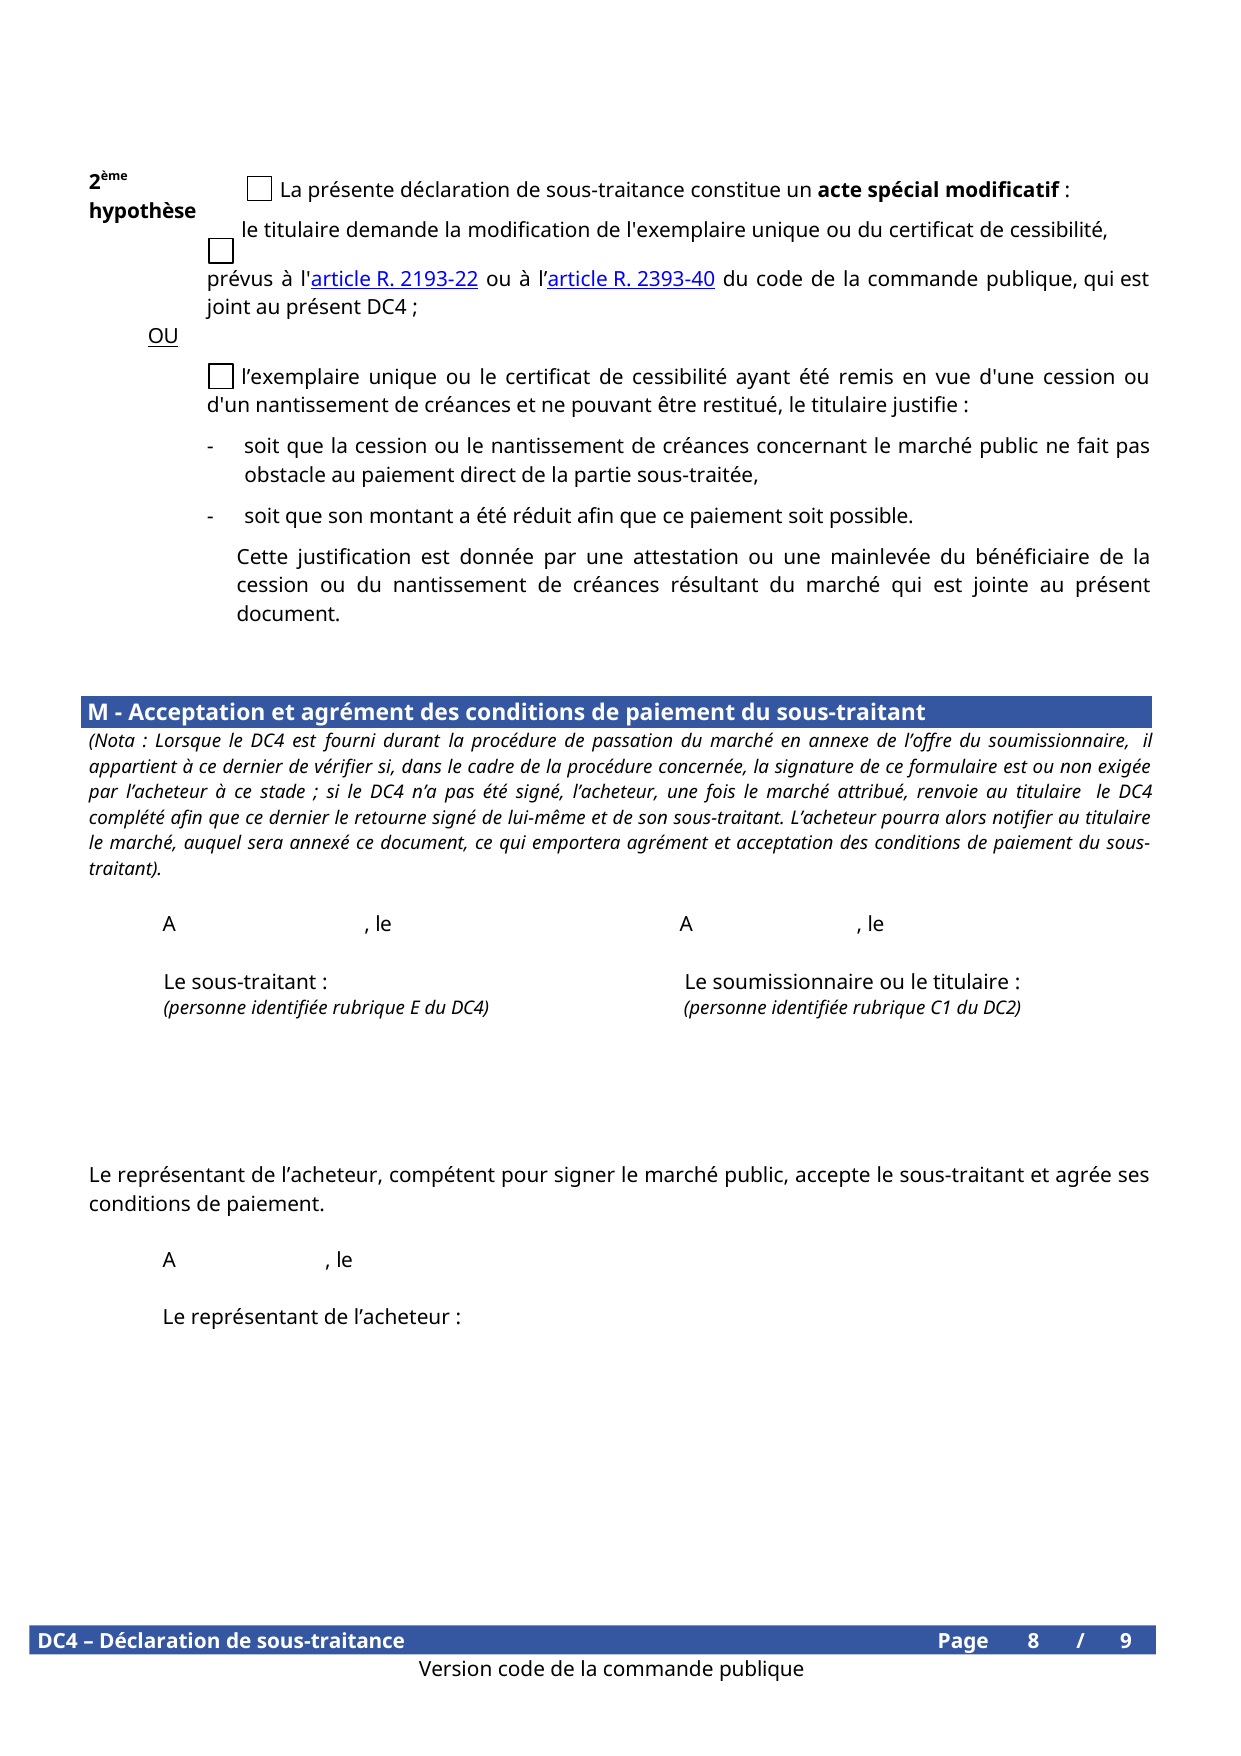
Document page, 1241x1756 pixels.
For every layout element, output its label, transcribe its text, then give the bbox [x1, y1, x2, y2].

text OU [148, 321, 1226, 349]
text Cette justification est donnée par une attestation ou une mainlevée du bénéficiaire de la cession ou du nantissement de créances résultant du marché qui est jointe au présent document. [236, 542, 1152, 627]
list soit que son montant a été réduit afin que ce paiement soit possible. [207, 501, 1226, 529]
table_header Le sous-traitant : (personne identifiée rubrique E du DC4) [158, 966, 599, 1021]
text le titulaire demande la modification de l'exemplaire unique ou du certificat de cessibilité, [241, 216, 1226, 244]
text A , le A , le [162, 909, 1226, 937]
text La présente déclaration de sous-traitance constitue un acte spécial modificatif : [279, 175, 1226, 203]
text Le représentant de l’acheteur : [162, 1302, 1226, 1331]
text l’exemplaire unique ou le certificat de cessibilité ayant été remis en vue d'une cession ou d'un nantissement de créances et ne pouvant être restitué, le titulaire justifie : [207, 362, 1152, 419]
text prévus à l'article R. 2193-22 ou à l’article R. 2393-40 du code de la commande publique, qui est joint au présent DC4 ; [207, 244, 1165, 321]
text 2ème hypothèse [89, 167, 239, 224]
list soit que la cession ou le nantissement de créances concernant le marché public ne fait pas obstacle au paiement direct de la partie sous-traitée, [207, 431, 1152, 488]
text A , le [162, 1246, 1226, 1274]
text M - Acceptation et agrément des conditions de paiement du sous-traitant (Nota : Lorsque le DC4 est fourni durant la procédure de passation du marché en annexe de l’offre du soumissionnaire, il appartient à ce dernier de vérifier si, dans le cadre de la procédure concernée, la signature de ce formulaire est ou non exigée par l’acheteur à ce stade ; si le DC4 n’a pas été signé, l’acheteur, une fois le marché attribué, renvoie au titulaire le DC4 complété afin que ce dernier le retourne signé de lui-même et de son sous-traitant. L’acheteur pourra alors notifier au titulaire le marché, auquel sera annexé ce document, ce qui emportera agrément et acceptation des conditions de paiement du sous-traitant). [81, 728, 1152, 881]
table_header Le soumissionnaire ou le titulaire : (personne identifiée rubrique C1 du DC2) [600, 966, 1053, 1021]
text Le représentant de l’acheteur, compétent pour signer le marché public, accepte le sous-traitant et agrée ses conditions de paiement. [89, 1160, 1152, 1217]
